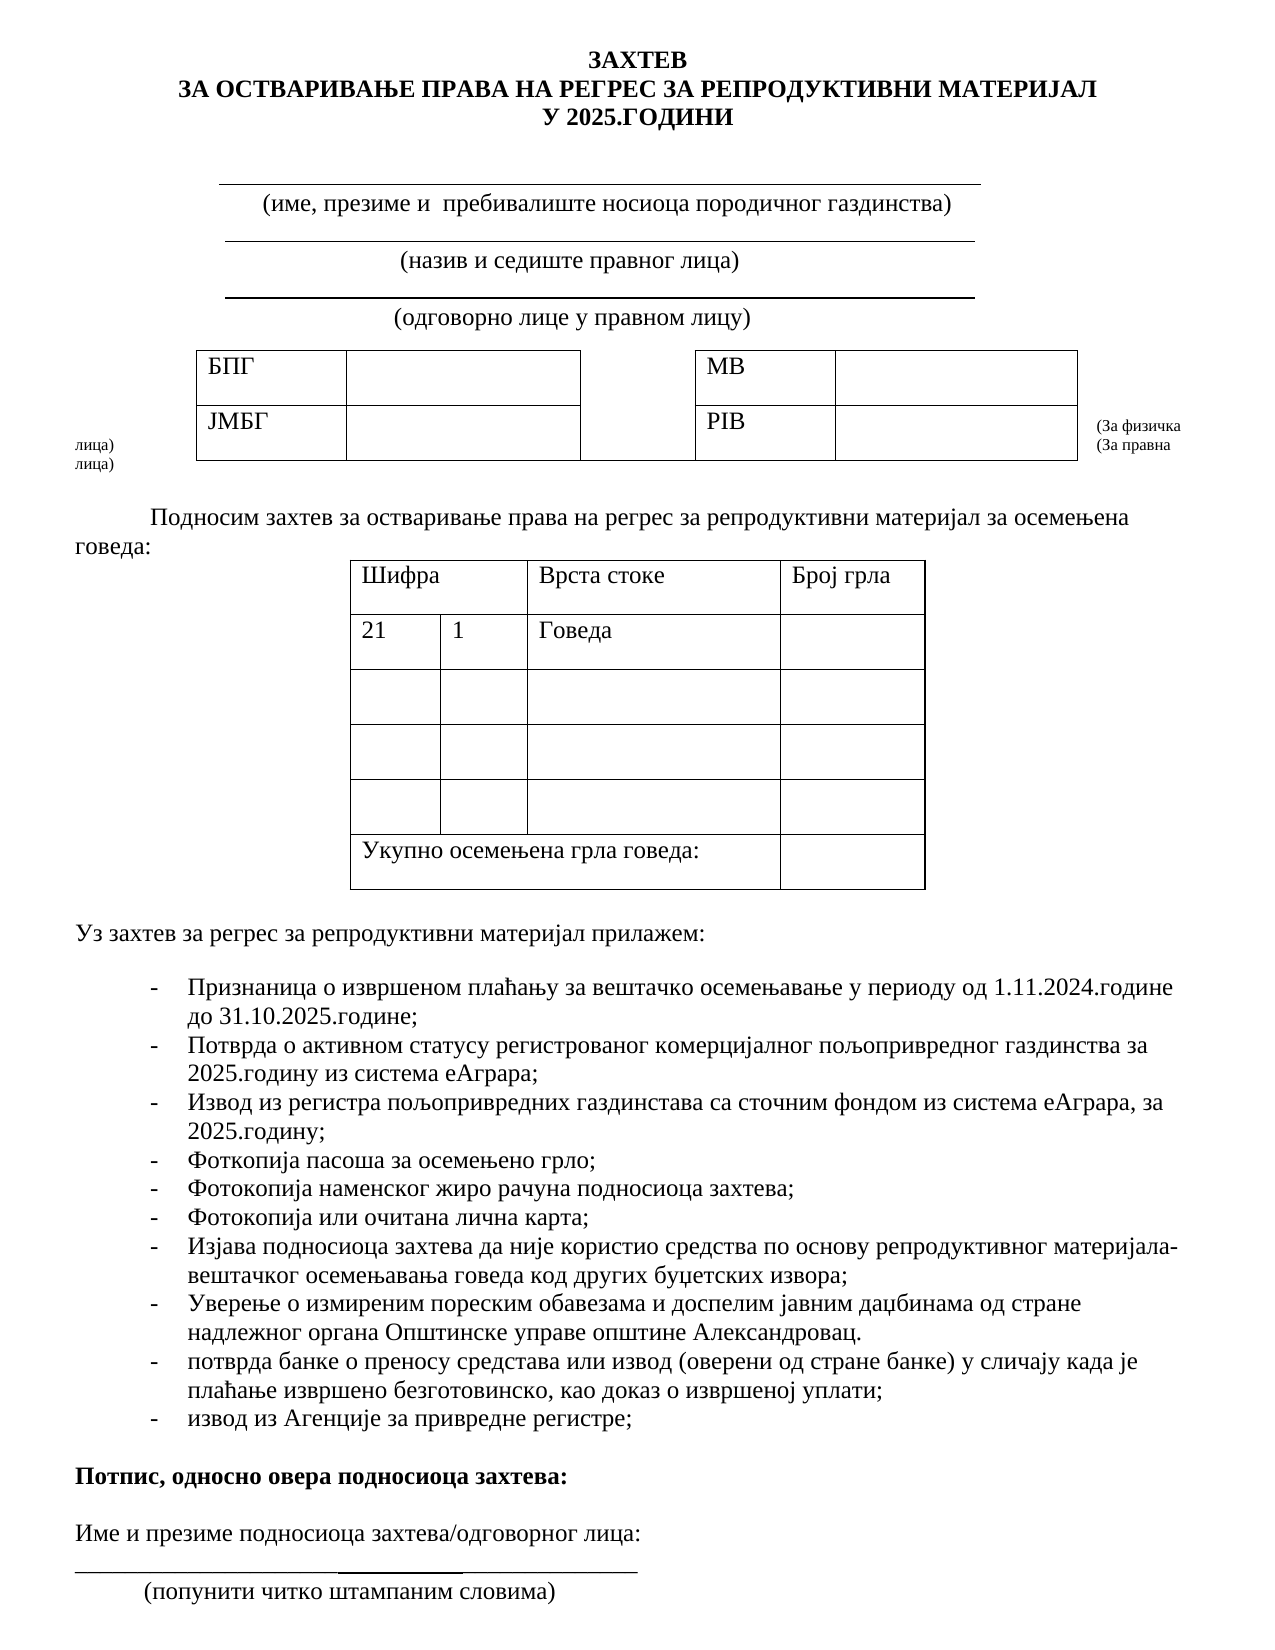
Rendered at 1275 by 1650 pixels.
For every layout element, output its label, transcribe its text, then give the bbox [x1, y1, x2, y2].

text ЗАХТЕВ [75, 45, 1200, 74]
table_header [836, 351, 1077, 405]
table_cell [347, 406, 580, 460]
table_cell [781, 780, 924, 834]
text (попунити читко штампаним словима) [75, 1576, 1200, 1605]
text Уз захтев за регрес за репродуктивни материјал прилажем: [75, 918, 1200, 947]
text (име, презиме и пребивалиште носиоца породичног газдинства) [75, 188, 1200, 217]
list Фотокопија или очитана лична карта; [150, 1202, 1200, 1231]
table_cell [351, 780, 440, 834]
table_cell [528, 725, 780, 779]
text Потпис, односно овера подносиоца захтева: [75, 1461, 1200, 1490]
list потврда банке о преносу средстава или извод (оверени од стране банке) у сличају када је [150, 1346, 1200, 1375]
text (За физичка лица) (За правна лица) [75, 416, 1200, 473]
text плаћање извршено безготовинско, као доказ о извршеној уплати; [75, 1375, 1200, 1403]
list извод из Агенције за привредне регистре; [150, 1403, 1200, 1432]
text У 2025.ГОДИНИ [75, 102, 1200, 131]
table_header Број грла [781, 561, 924, 614]
table_cell [441, 725, 527, 779]
list Фотокопија наменског жиро рачуна подносиоца захтева; [150, 1173, 1200, 1202]
table_cell Говеда [528, 615, 780, 669]
text (одговорно лице у правном лицу) [75, 302, 1200, 330]
text Подносим захтев за остваривање права на регрес за репродуктивни материјал за осемењена говеда: [75, 502, 1200, 559]
table_cell [441, 670, 527, 724]
table_cell [781, 670, 924, 724]
list Изјава подносиоца захтева да није користио средства по основу репродуктивног материјала-вештачког осемењавања говеда код других буџетских извора; [150, 1231, 1200, 1288]
table_cell [781, 615, 924, 669]
table_header [347, 351, 580, 405]
table_cell [528, 670, 780, 724]
table_cell Укупно осемењена грла говеда: [351, 835, 780, 888]
list Извод из регистра пољопривредних газдинстава са сточним фондом из система еАграра, за 2025.годину; [150, 1087, 1200, 1145]
table_cell [528, 780, 780, 834]
table_cell [781, 725, 924, 779]
table_cell ЈМБГ [197, 406, 346, 460]
list Признаница о извршеном плаћању за вештачко осемењавање у периоду од 1.11.2024.године до 31.10.2025.године; [150, 972, 1200, 1030]
table_cell [351, 725, 440, 779]
table_cell 1 [441, 615, 527, 669]
table_cell [781, 835, 924, 888]
text ЗА ОСТВАРИВАЊЕ ПРАВА НА РЕГРЕС ЗА РЕПРОДУКТИВНИ МАТЕРИЈАЛ [75, 74, 1200, 102]
list Фоткопија пасоша за осемењено грло; [150, 1145, 1200, 1173]
table_header Шифра [351, 561, 527, 614]
table_cell [836, 406, 1077, 460]
table_header БПГ [197, 351, 346, 405]
list Уверење о измиреним пореским обавезама и доспелим јавним даџбинама од стране надлежног органа Општинске управе општине Александровац. [150, 1288, 1200, 1346]
table_cell PIB [696, 406, 835, 460]
list Потврда о активном статусу регистрованог комерцијалног пољопривредног газдинства за 2025.годину из система еАграра; [150, 1030, 1200, 1087]
table_header [581, 350, 695, 460]
text (назив и седиште правног лица) [75, 245, 1200, 273]
text _____________________ ______________ [75, 1547, 1200, 1576]
table_header Врста стоке [528, 561, 780, 614]
table_header MB [696, 351, 835, 405]
table_cell 21 [351, 615, 440, 669]
table_cell [351, 670, 440, 724]
text Име и презиме подносиоца захтева/одговорног лица: [75, 1518, 1200, 1547]
table_cell [441, 780, 527, 834]
